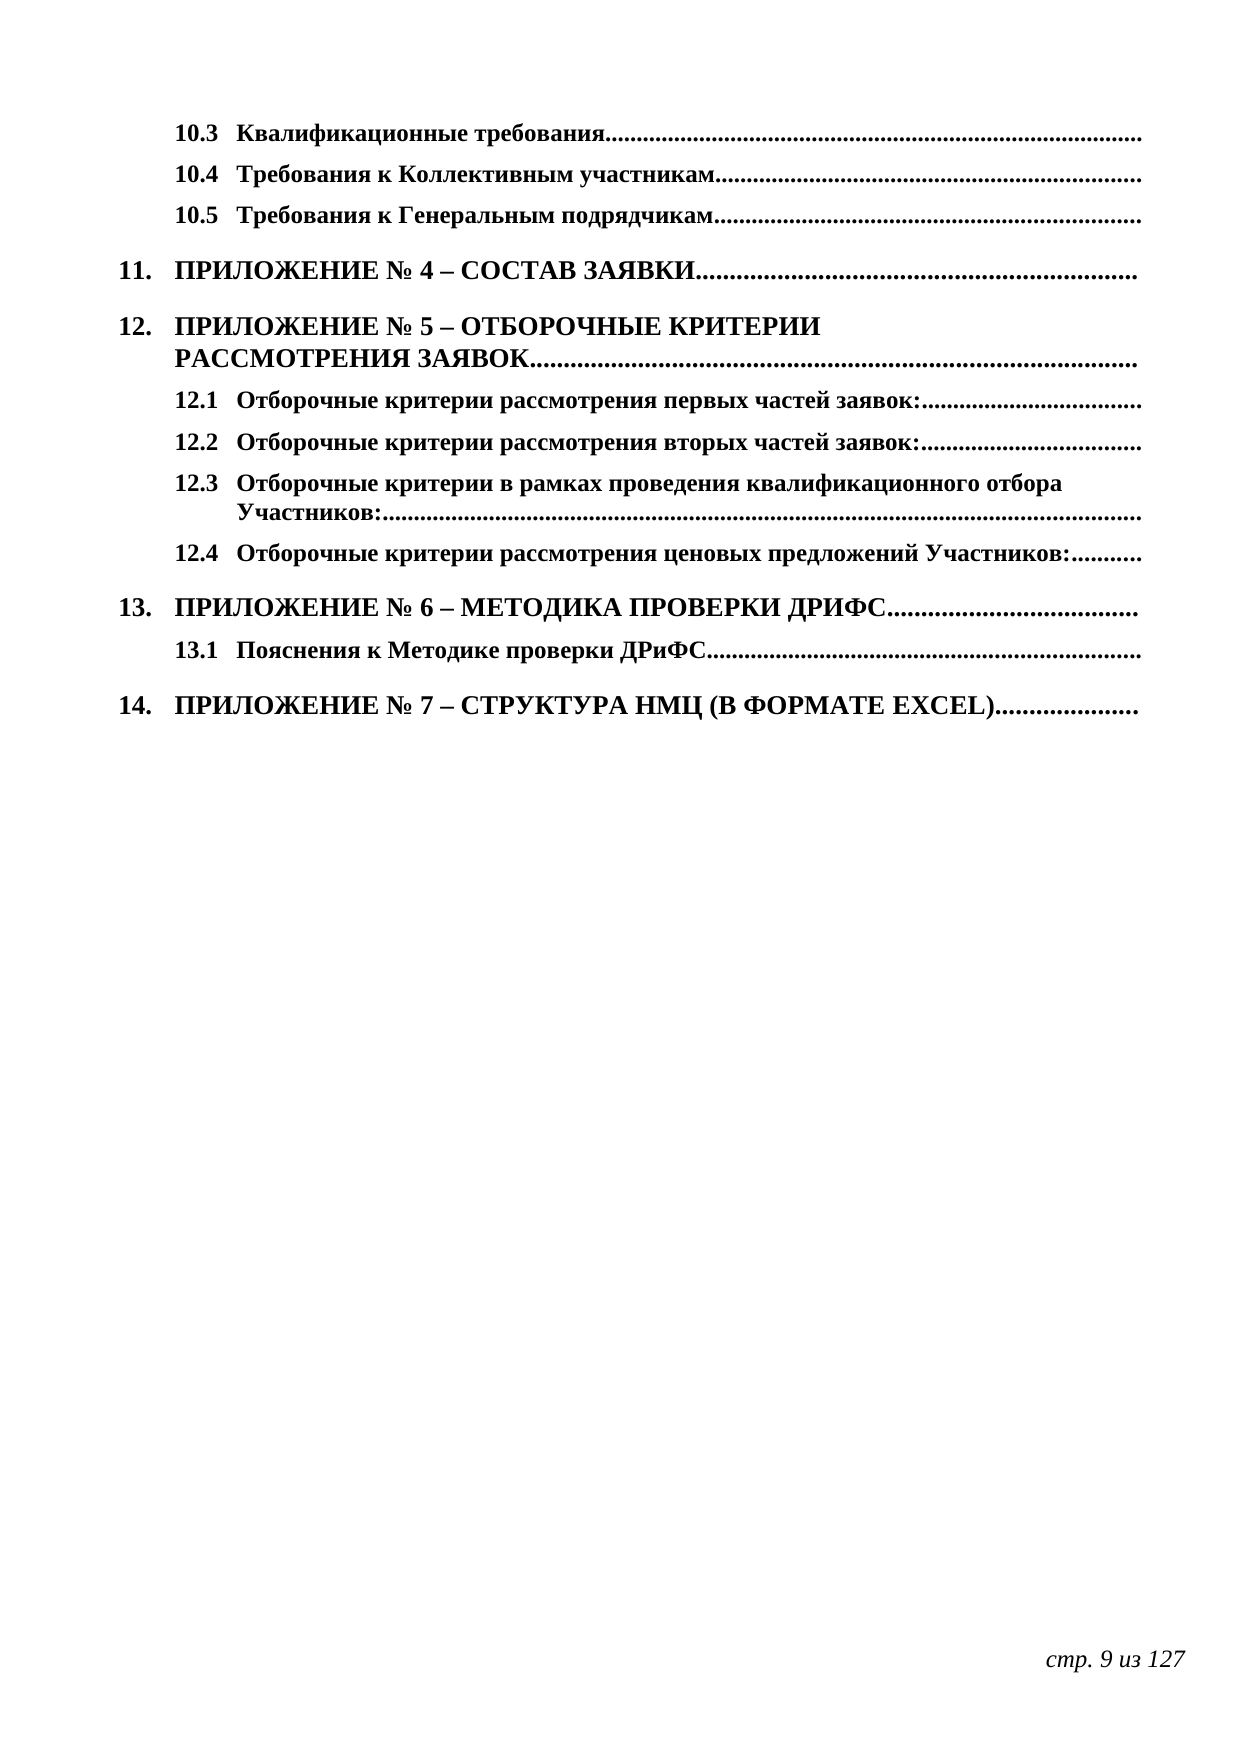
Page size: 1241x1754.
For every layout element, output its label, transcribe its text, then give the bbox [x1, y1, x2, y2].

text 12.4 Отборочные критерии рассмотрения ценовых предложений Участников: 123 [174, 538, 1093, 567]
text 12.1 Отборочные критерии рассмотрения первых частей заявок: 119 [174, 385, 1093, 414]
text 13. ПРИЛОЖЕНИЕ № 6 – МЕТОДИКА ПРОВЕРКИ ДРИФС 126 [118, 592, 1063, 623]
text 12.2 Отборочные критерии рассмотрения вторых частей заявок: 120 [174, 427, 1093, 455]
text 13.1 Пояснения к Методике проверки ДРиФС 126 [174, 635, 1093, 664]
text 10.5 Требования к Генеральным подрядчикам 115 [174, 201, 1093, 229]
text 10.4 Требования к Коллективным участникам 114 [174, 159, 1093, 188]
text 12. ПРИЛОЖЕНИЕ № 5 – ОТБОРОЧНЫЕ КРИТЕРИИ РАССМОТРЕНИЯ ЗАЯВОК 119 [118, 311, 1063, 373]
text 12.3 Отборочные критерии в рамках проведения квалификационного отбора Участников: 122 [174, 468, 1093, 525]
text 14. ПРИЛОЖЕНИЕ № 7 – СТРУКТУРА НМЦ (в формате Excel) 127 [118, 689, 1063, 720]
text 11. ПРИЛОЖЕНИЕ № 4 – СОСТАВ ЗАЯВКИ 117 [118, 254, 1063, 286]
text 10.3 Квалификационные требования 113 [174, 118, 1093, 147]
